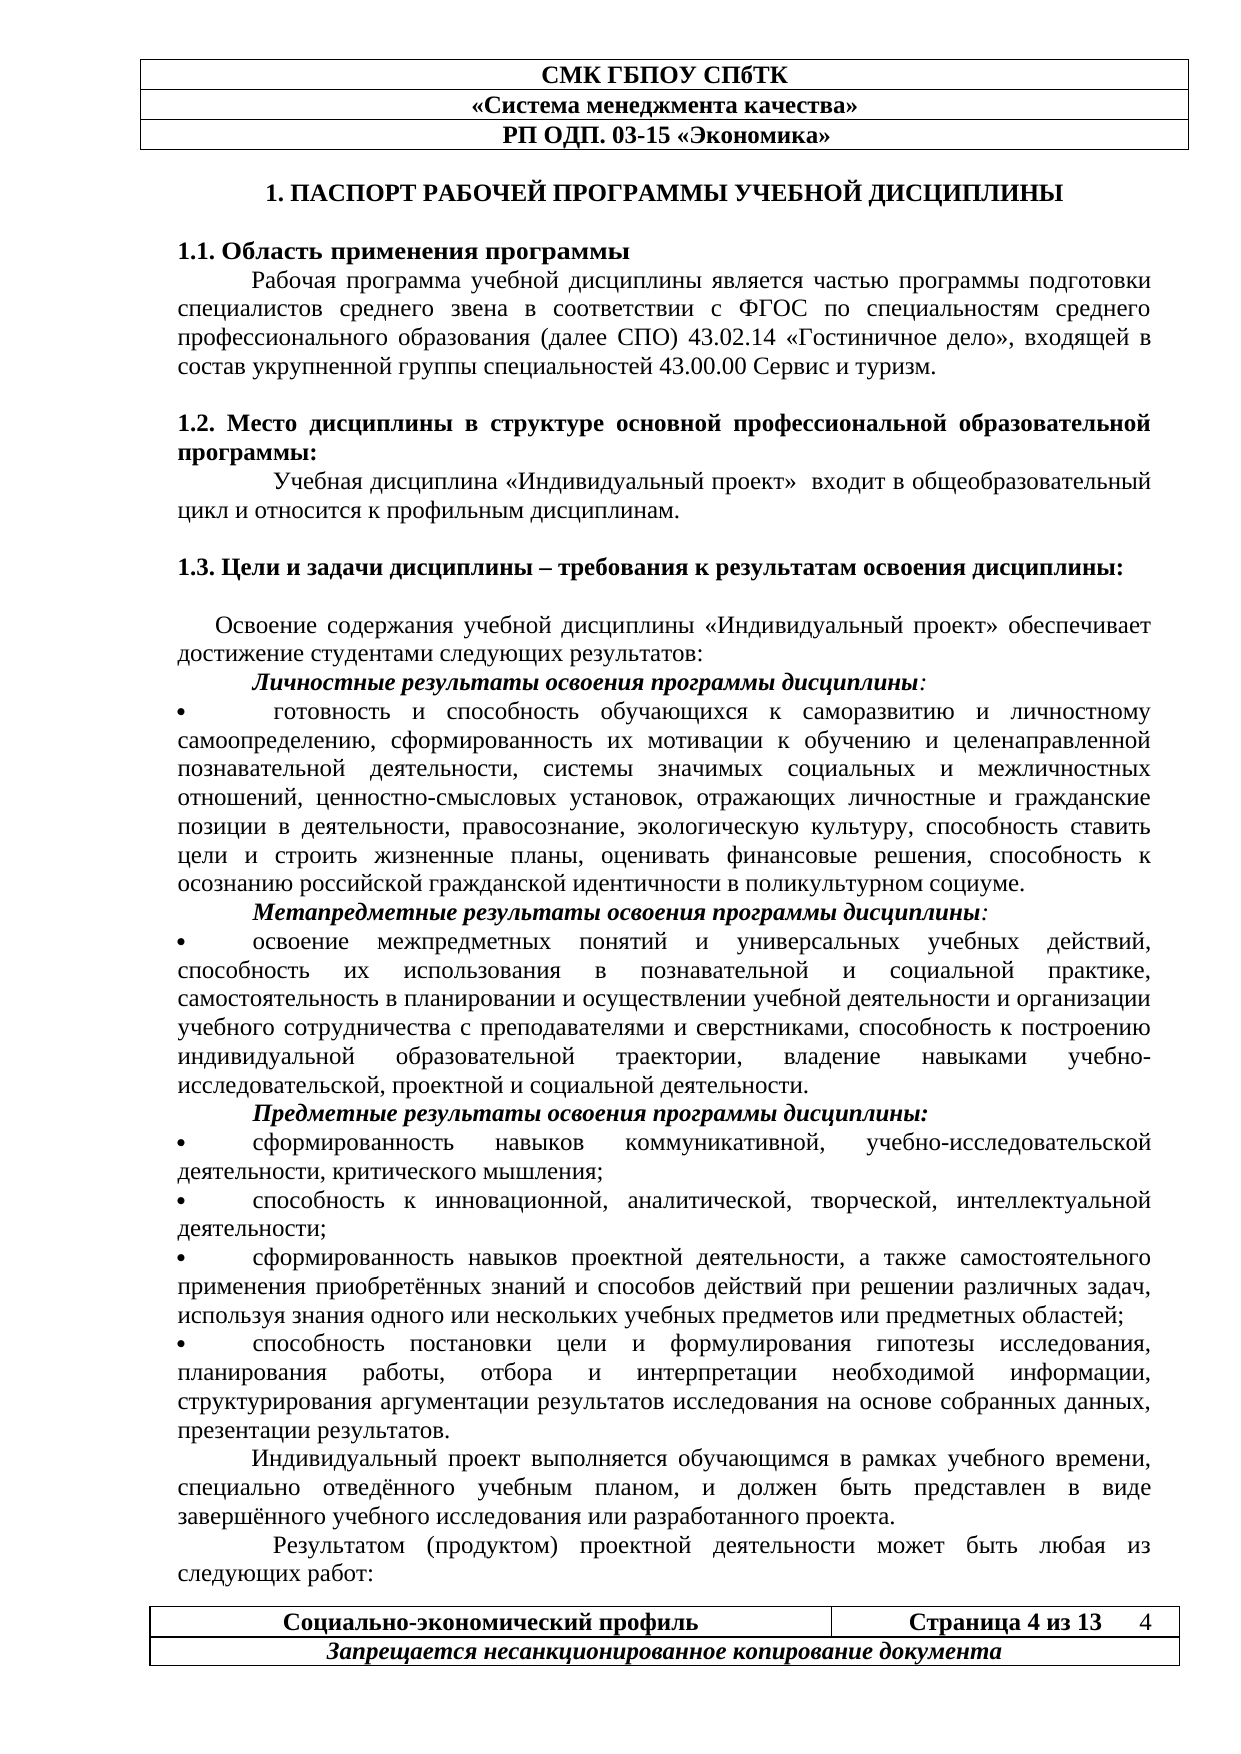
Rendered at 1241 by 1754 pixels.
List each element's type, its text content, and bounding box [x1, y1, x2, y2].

list освоение межпредметных понятий и универсальных учебных действий, способность их использования в познавательной и социальной практике, самостоятельность в планировании и осуществлении учебной деятельности и организации учебного сотрудничества с преподавателями и сверстниками, способность к построению индивидуальной образовательной траектории, владение навыками учебно-исследовательской, проектной и социальной деятельности. [177, 926, 1152, 1098]
text Рабочая программа учебной дисциплины является частью программы подготовки специалистов среднего звена в соответствии с ФГОС по специальностям среднего профессионального образования (далее СПО) 43.02.14 «Гостиничное дело», входящей в состав укрупненной группы специальностей 43.00.00 Сервис и туризм. [177, 265, 1152, 380]
list Предметные результаты освоения программы дисциплины: [252, 1098, 1152, 1127]
list сформированность навыков проектной деятельности, а также самостоятельного применения приобретённых знаний и способов действий при решении различных задач, используя знания одного или нескольких учебных предметов или предметных областей; [177, 1242, 1152, 1328]
text 1.2. Место дисциплины в структуре основной профессиональной образовательной программы: [177, 408, 1152, 466]
text Освоение содержания учебной дисциплины «Индивидуальный проект» обеспечивает достижение студентами следующих результатов: [177, 610, 1152, 667]
text Результатом (продуктом) проектной деятельности может быть любая из следующих работ: [177, 1530, 1152, 1587]
list сформированность навыков коммуникативной, учебно-исследовательской деятельности, критического мышления; [177, 1127, 1152, 1185]
list Метапредметные результаты освоения программы дисциплины: [252, 897, 1152, 926]
list Личностные результаты освоения программы дисциплины: [252, 667, 1152, 696]
text 1.3. Цели и задачи дисциплины – требования к результатам освоения дисциплины: [177, 552, 1152, 581]
list готовность и способность обучающихся к саморазвитию и личностному самоопределению, сформированность их мотивации к обучению и целенаправленной познавательной деятельности, системы значимых социальных и межличностных отношений, ценностно-смысловых установок, отражающих личностные и гражданские позиции в деятельности, правосознание, экологическую культуру, способность ставить цели и строить жизненные планы, оценивать финансовые решения, способность к осознанию российской гражданской идентичности в поликультурном социуме. [177, 696, 1152, 897]
text Индивидуальный проект выполняется обучающимся в рамках учебного времени, специально отведённого учебным планом, и должен быть представлен в виде завершённого учебного исследования или разработанного проекта. [177, 1443, 1152, 1530]
text 1. паспорт рабочей ПРОГРАММЫ УЧЕБНОЙ ДИСЦИПЛИНЫ [177, 178, 1152, 207]
list способность постановки цели и формулирования гипотезы исследования, планирования работы, отбора и интерпретации необходимой информации, структурирования аргументации результатов исследования на основе собранных данных, презентации результатов. [177, 1328, 1152, 1443]
list способность к инновационной, аналитической, творческой, интеллектуальной деятельности; [177, 1185, 1152, 1242]
text Учебная дисциплина «Индивидуальный проект» входит в общеобразовательный цикл и относится к профильным дисциплинам. [177, 466, 1152, 523]
text 1.1. Область применения программы [177, 236, 1152, 265]
